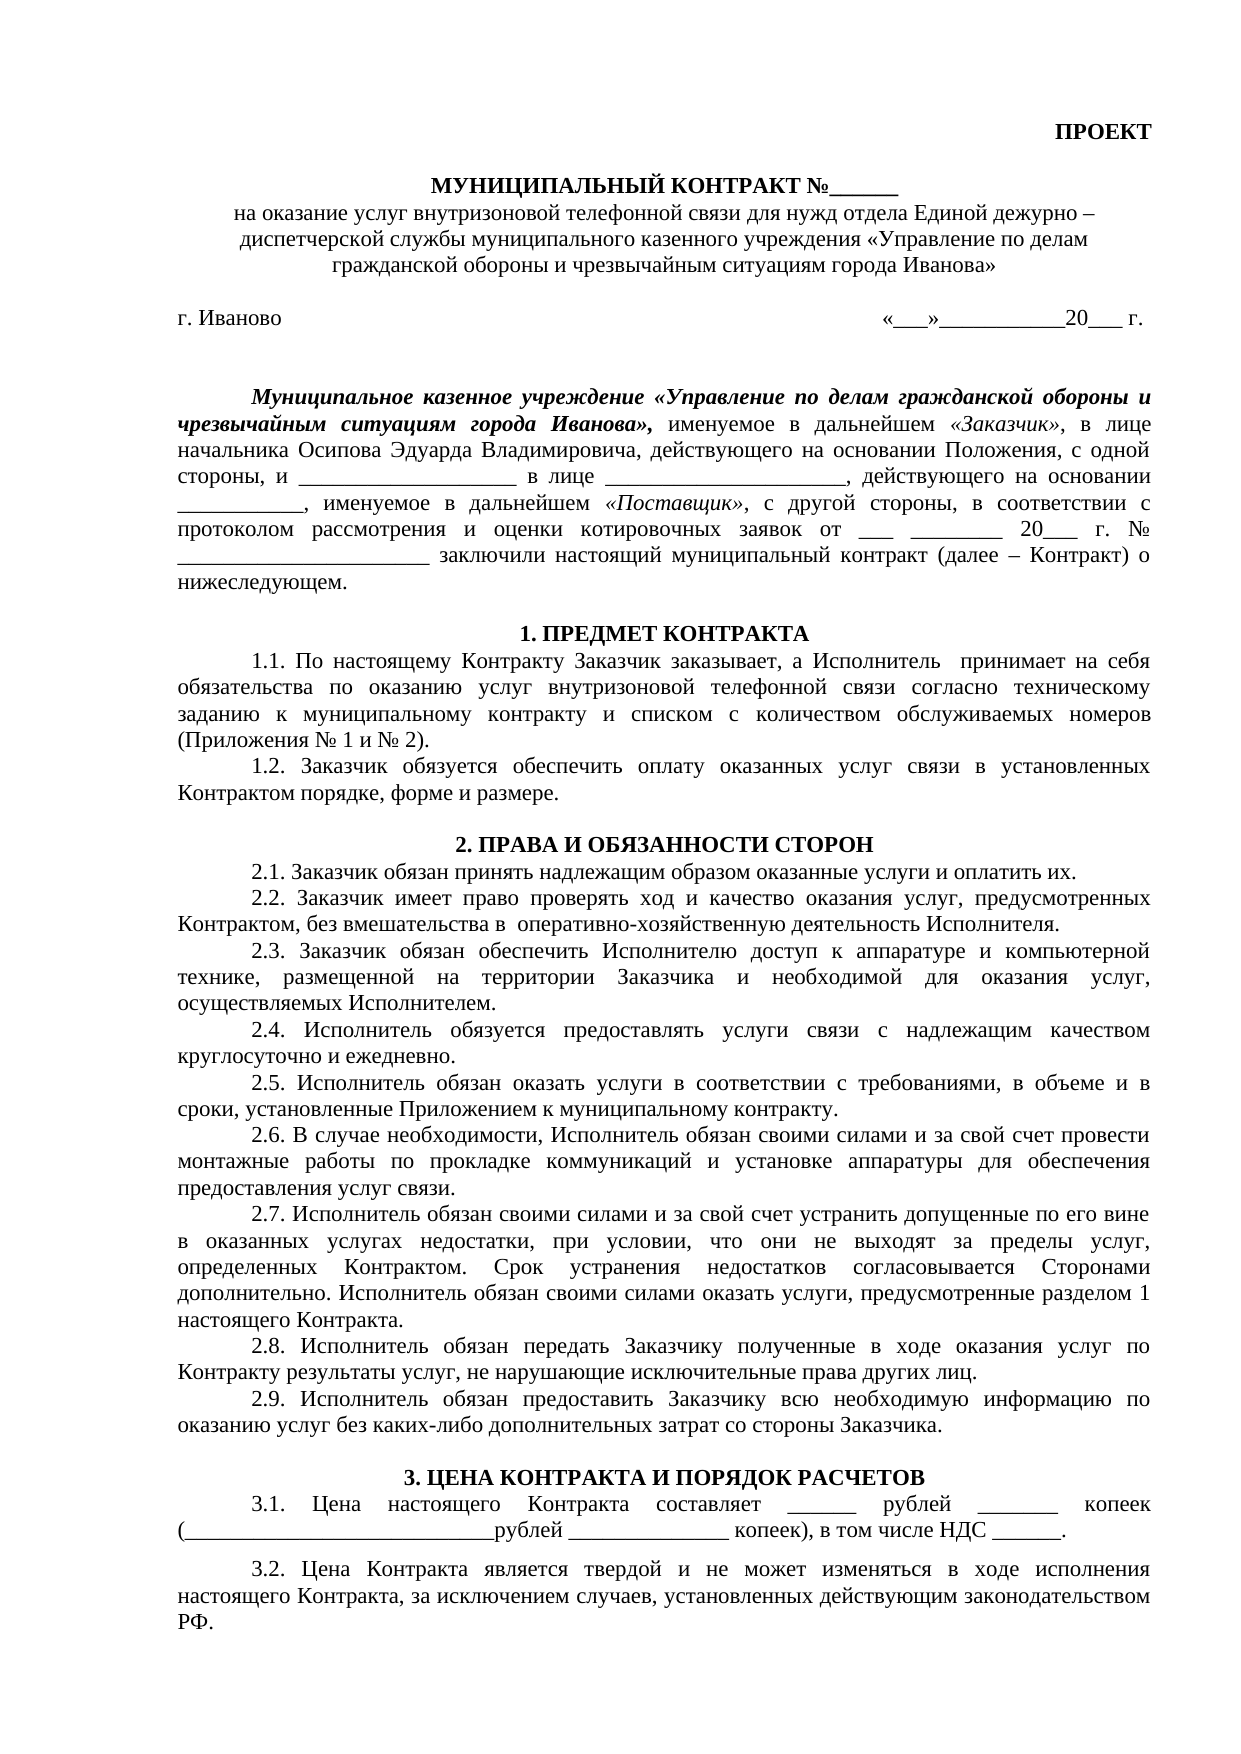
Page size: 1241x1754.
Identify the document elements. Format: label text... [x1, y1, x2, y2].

text 3.1. Цена настоящего Контракта составляет ______ рублей _______ копеек (___________________________рублей ______________ копеек), в том числе НДС ______. [177, 1490, 1152, 1543]
text на оказание услуг внутризоновой телефонной связи для нужд отдела Единой дежурно – диспетчерской службы муниципального казенного учреждения «Управление по делам гражданской обороны и чрезвычайным ситуациям города Иванова» [177, 199, 1152, 278]
text 2.7. Исполнитель обязан своими силами и за свой счет устранить допущенные по его вине в оказанных услугах недостатки, при условии, что они не выходят за пределы услуг, определенных Контрактом. Срок устранения недостатков согласовывается Сторонами дополнительно. Исполнитель обязан своими силами оказать услуги, предусмотренные разделом 1 настоящего Контракта. [177, 1200, 1152, 1332]
text 2. ПРАВА И ОБЯЗАННОСТИ СТОРОН [177, 831, 1152, 858]
text 2.4. Исполнитель обязуется предоставлять услуги связи с надлежащим качеством круглосуточно и ежедневно. [177, 1016, 1152, 1068]
text 1.2. Заказчик обязуется обеспечить оплату оказанных услуг связи в установленных Контрактом порядке, форме и размере. [177, 752, 1152, 805]
text 2.6. В случае необходимости, Исполнитель обязан своими силами и за свой счет провести монтажные работы по прокладке коммуникаций и установке аппаратуры для обеспечения предоставления услуг связи. [177, 1121, 1152, 1200]
text 2.1. Заказчик обязан принять надлежащим образом оказанные услуги и оплатить их. [177, 858, 1152, 884]
text 3.2. Цена Контракта является твердой и не может изменяться в ходе исполнения настоящего Контракта, за исключением случаев, установленных действующим законодательством РФ. [177, 1555, 1152, 1634]
text 3. ЦЕНА КОНТРАКТА И ПОРЯДОК РАСЧЕТОВ [177, 1464, 1152, 1490]
text Муниципальное казенное учреждение «Управление по делам гражданской обороны и чрезвычайным ситуациям города Иванова», именуемое в дальнейшем «Заказчик», в лице начальника Осипова Эдуарда Владимировича, действующего на основании Положения, с одной стороны, и ___________________ в лице _____________________, действующего на основании ___________, именуемое в дальнейшем «Поставщик», с другой стороны, в соответствии с протоколом рассмотрения и оценки котировочных заявок от ___ ________ 20___ г. № ______________________ заключили настоящий муниципальный контракт (далее – Контракт) о нижеследующем. [177, 383, 1152, 594]
text 2.2. Заказчик имеет право проверять ход и качество оказания услуг, предусмотренных Контрактом, без вмешательства в оперативно-хозяйственную деятельность Исполнителя. [177, 884, 1152, 937]
text 2.3. Заказчик обязан обеспечить Исполнителю доступ к аппаратуре и компьютерной технике, размещенной на территории Заказчика и необходимой для оказания услуг, осуществляемых Исполнителем. [177, 937, 1152, 1016]
text 2.8. Исполнитель обязан передать Заказчику полученные в ходе оказания услуг по Контракту результаты услуг, не нарушающие исключительные права других лиц. [177, 1332, 1152, 1385]
text 1. ПРЕДМЕТ КОНТРАКТА [177, 621, 1152, 647]
text МУНИЦИПАЛЬНЫЙ КОНТРАКТ №______ [177, 172, 1152, 199]
text ПРОЕКТ [177, 118, 1152, 144]
text г. Иваново «___»___________20___ г. [177, 304, 1152, 331]
text 2.5. Исполнитель обязан оказать услуги в соответствии с требованиями, в объеме и в сроки, установленные Приложением к муниципальному контракту. [177, 1068, 1152, 1121]
text 2.9. Исполнитель обязан предоставить Заказчику всю необходимую информацию по оказанию услуг без каких-либо дополнительных затрат со стороны Заказчика. [177, 1385, 1152, 1437]
text 1.1. По настоящему Контракту Заказчик заказывает, а Исполнитель принимает на себя обязательства по оказанию услуг внутризоновой телефонной связи согласно техническому заданию к муниципальному контракту и списком с количеством обслуживаемых номеров (Приложения № 1 и № 2). [177, 647, 1152, 752]
